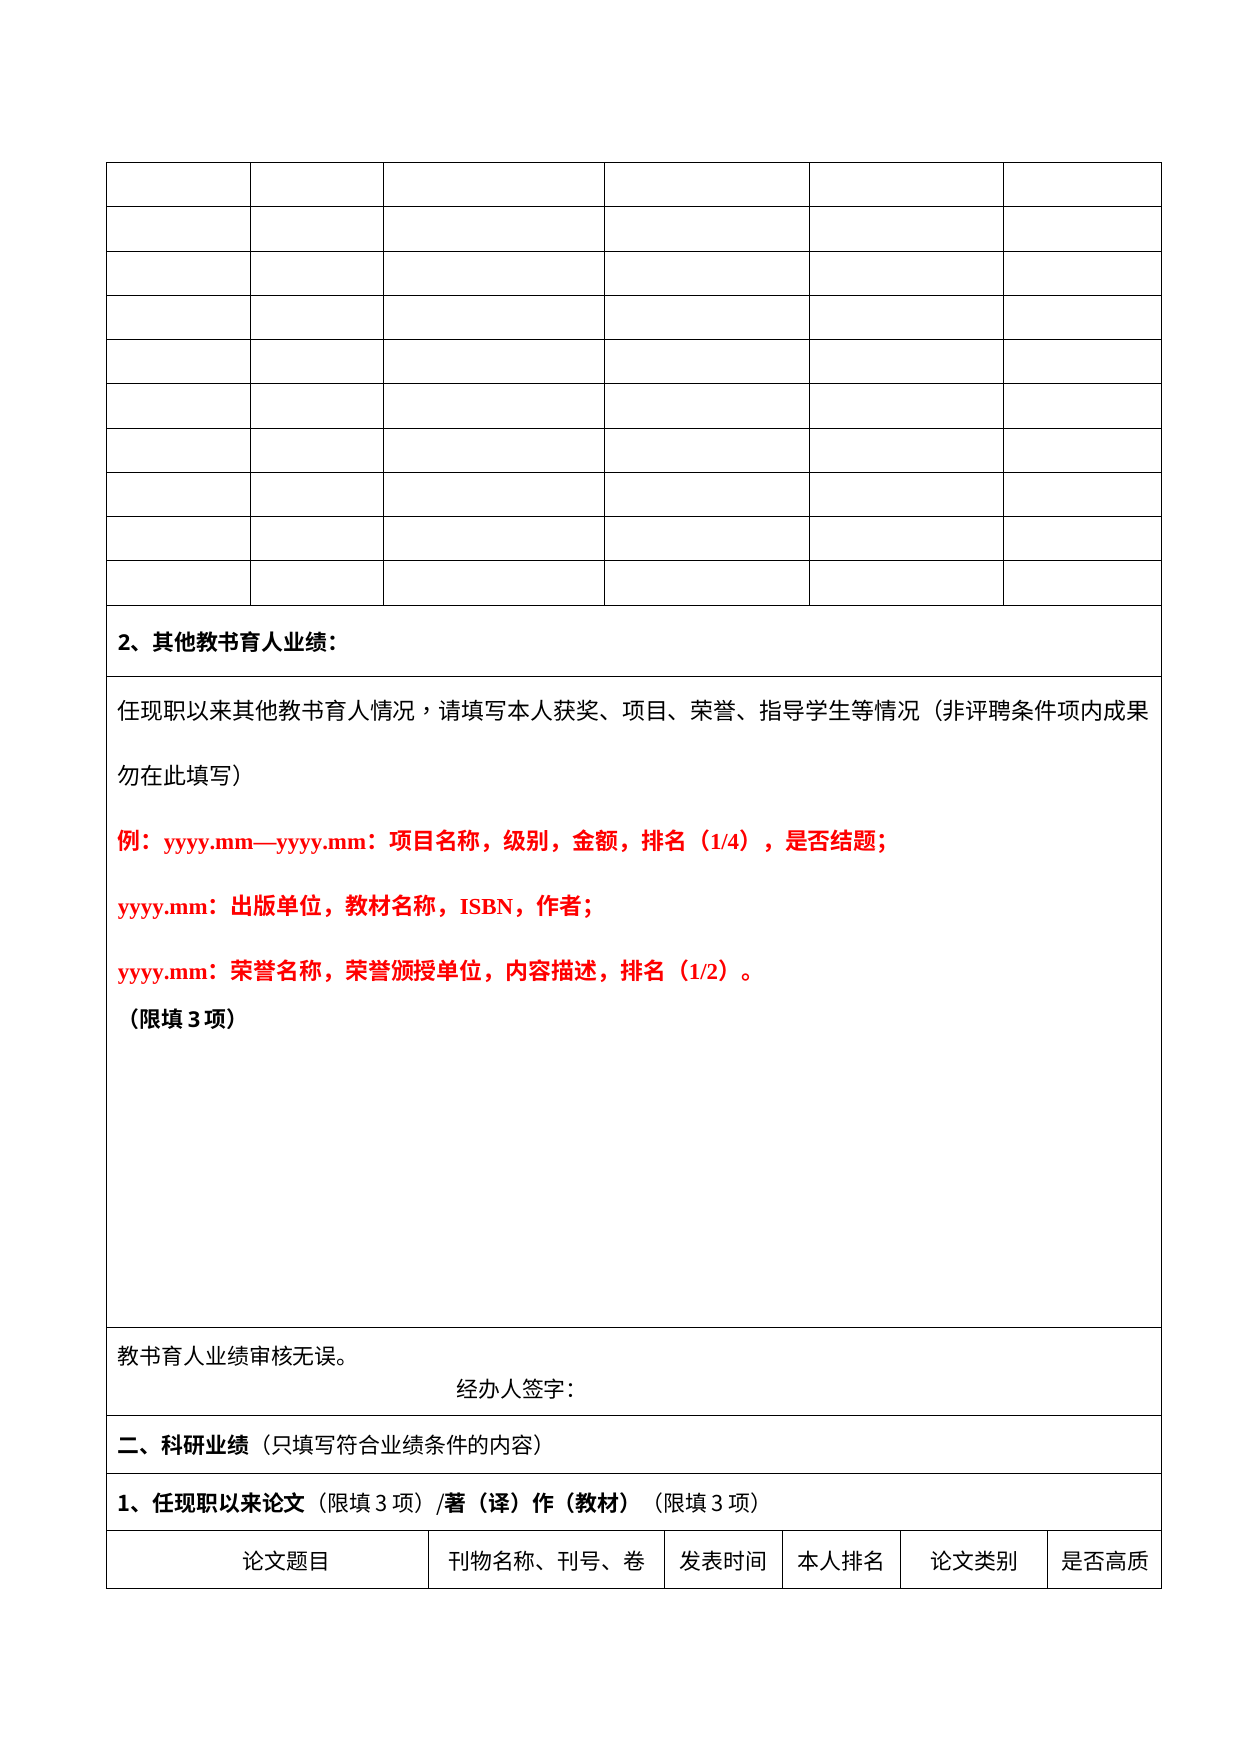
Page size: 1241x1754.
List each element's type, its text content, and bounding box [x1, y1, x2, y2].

table_cell [251, 340, 383, 383]
table_cell [251, 517, 383, 560]
table_cell [810, 384, 1003, 428]
table_cell [384, 252, 604, 295]
table_cell [107, 429, 250, 472]
table_cell [1004, 517, 1161, 560]
table_cell [605, 340, 809, 383]
table_cell [384, 561, 604, 605]
table_cell 刊物名称、刊号、卷（期）数 [429, 1531, 664, 1588]
table_cell [251, 207, 383, 251]
table_cell [251, 429, 383, 472]
table_cell [251, 296, 383, 339]
table_cell [810, 340, 1003, 383]
table_cell [1004, 473, 1161, 516]
table_cell [107, 163, 250, 206]
table_cell [810, 561, 1003, 605]
table_cell [810, 252, 1003, 295]
table_cell [107, 517, 250, 560]
table_cell [107, 384, 250, 428]
table_cell [384, 384, 604, 428]
table_cell 论文类别 [901, 1531, 1047, 1588]
table_cell [1004, 207, 1161, 251]
table_cell [1004, 252, 1161, 295]
table_cell [1004, 340, 1161, 383]
table_cell [107, 340, 250, 383]
table_cell [384, 296, 604, 339]
table_cell [107, 473, 250, 516]
table_cell [605, 296, 809, 339]
table_cell [1004, 384, 1161, 428]
table_cell [251, 252, 383, 295]
table_cell [810, 517, 1003, 560]
table_cell [605, 517, 809, 560]
table_cell [810, 163, 1003, 206]
table_cell [605, 473, 809, 516]
table_cell [384, 163, 604, 206]
table_cell [384, 340, 604, 383]
table_cell [251, 384, 383, 428]
table_cell [384, 207, 604, 251]
table_cell [1004, 561, 1161, 605]
table_cell [810, 429, 1003, 472]
table_cell [1004, 296, 1161, 339]
table_cell [605, 561, 809, 605]
table_cell [251, 163, 383, 206]
table_cell 是否高质量论文 [1048, 1531, 1161, 1588]
table_cell 本人排名 [783, 1531, 900, 1588]
table_cell [605, 207, 809, 251]
table_cell [605, 429, 809, 472]
table_cell [605, 384, 809, 428]
table_cell [384, 517, 604, 560]
table_cell [107, 207, 250, 251]
table_cell [810, 473, 1003, 516]
table_cell [384, 473, 604, 516]
table_cell 发表时间 [665, 1531, 782, 1588]
table_cell [107, 296, 250, 339]
table_cell 教书育人业绩审核无误。 经办人签字： [107, 1328, 1161, 1415]
table_cell 二、科研业绩（只填写符合业绩条件的内容） [107, 1416, 1161, 1473]
table_cell [1004, 163, 1161, 206]
table_cell 2、其他教书育人业绩： [107, 606, 1161, 676]
table_cell [107, 252, 250, 295]
table_cell [384, 429, 604, 472]
table_cell [251, 561, 383, 605]
table_cell [810, 207, 1003, 251]
table_cell [605, 163, 809, 206]
table_cell [1004, 429, 1161, 472]
table_cell [107, 561, 250, 605]
table_cell 1、任现职以来论文（限填3项）/著（译）作（教材）（限填3项） [107, 1474, 1161, 1530]
table_cell [251, 473, 383, 516]
table_cell 论文题目 [107, 1531, 428, 1588]
table_cell [810, 296, 1003, 339]
table_cell [605, 252, 809, 295]
table_cell 任现职以来其他教书育人情况，请填写本人获奖、项目、荣誉、指导学生等情况（非评聘条件项内成果勿在此填写） 例：yyyy.mm—yyyy.mm：项目名称，级别，金额，排名（1/4），是否结题； yyyy.mm：出版单位，教材名称，ISBN，作者； yyyy.mm：荣誉名称，荣誉颁授单位，内容描述，排名（1/2）。 （限填3项） [107, 677, 1161, 1327]
